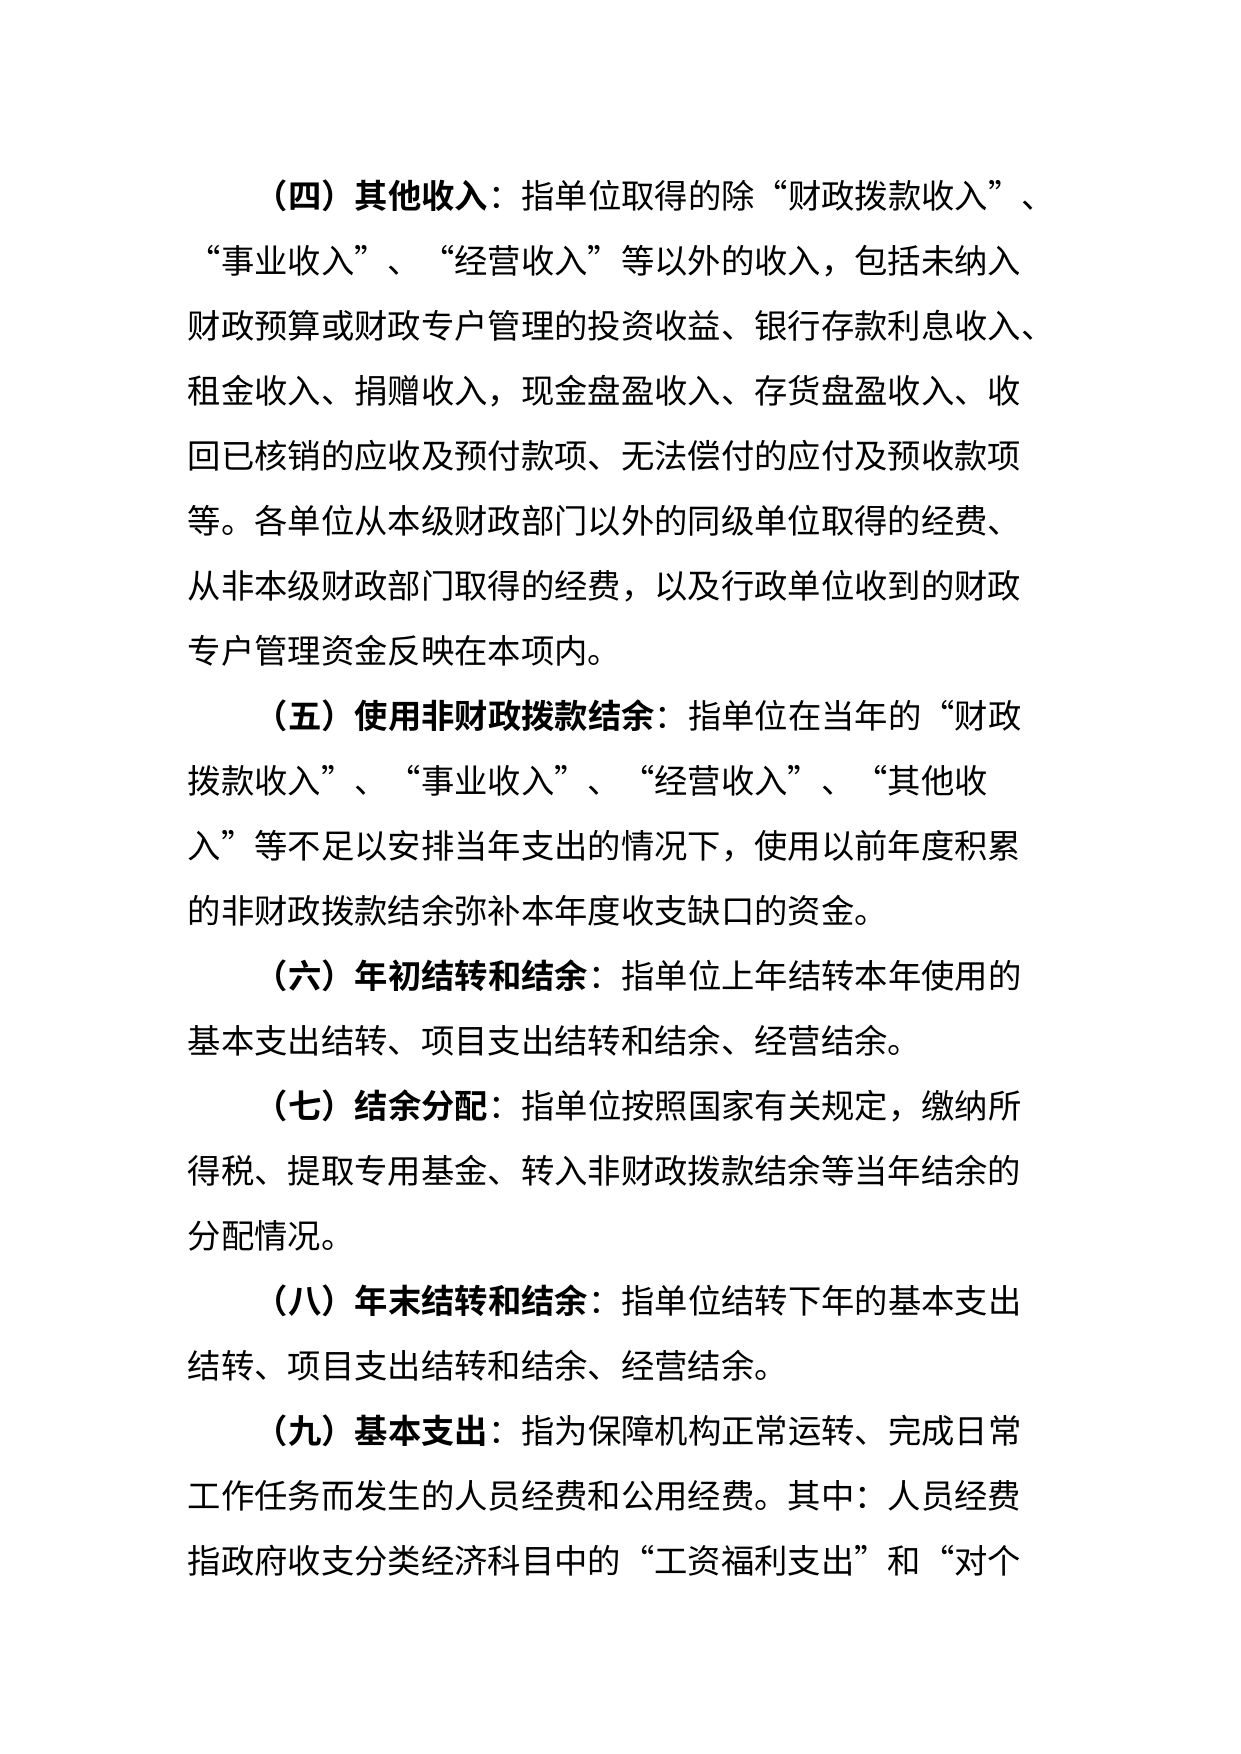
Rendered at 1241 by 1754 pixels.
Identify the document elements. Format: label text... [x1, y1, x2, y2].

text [187, 1397, 1053, 1592]
text （六）年初结转和结余：指单位上年结转本年使用的基本支出结转、项目支出结转和结余、经营结余。 [187, 942, 1053, 1072]
text （八）年末结转和结余：指单位结转下年的基本支出结转、项目支出结转和结余、经营结余。 [187, 1267, 1053, 1397]
text （五）使用非财政拨款结余：指单位在当年的“财政拨款收入”、“事业收入”、“经营收入”、“其他收入”等不足以安排当年支出的情况下，使用以前年度积累的非财政拨款结余弥补本年度收支缺口的资金。 [187, 682, 1053, 942]
text （七）结余分配：指单位按照国家有关规定，缴纳所得税、提取专用基金、转入非财政拨款结余等当年结余的分配情况。 [187, 1072, 1053, 1267]
text （四）其他收入：指单位取得的除“财政拨款收入”、“事业收入”、“经营收入”等以外的收入，包括未纳入财政预算或财政专户管理的投资收益、银行存款利息收入、租金收入、捐赠收入，现金盘盈收入、存货盘盈收入、收回已核销的应收及预付款项、无法偿付的应付及预收款项等。各单位从本级财政部门以外的同级单位取得的经费、从非本级财政部门取得的经费，以及行政单位收到的财政专户管理资金反映在本项内。 [187, 162, 1053, 682]
